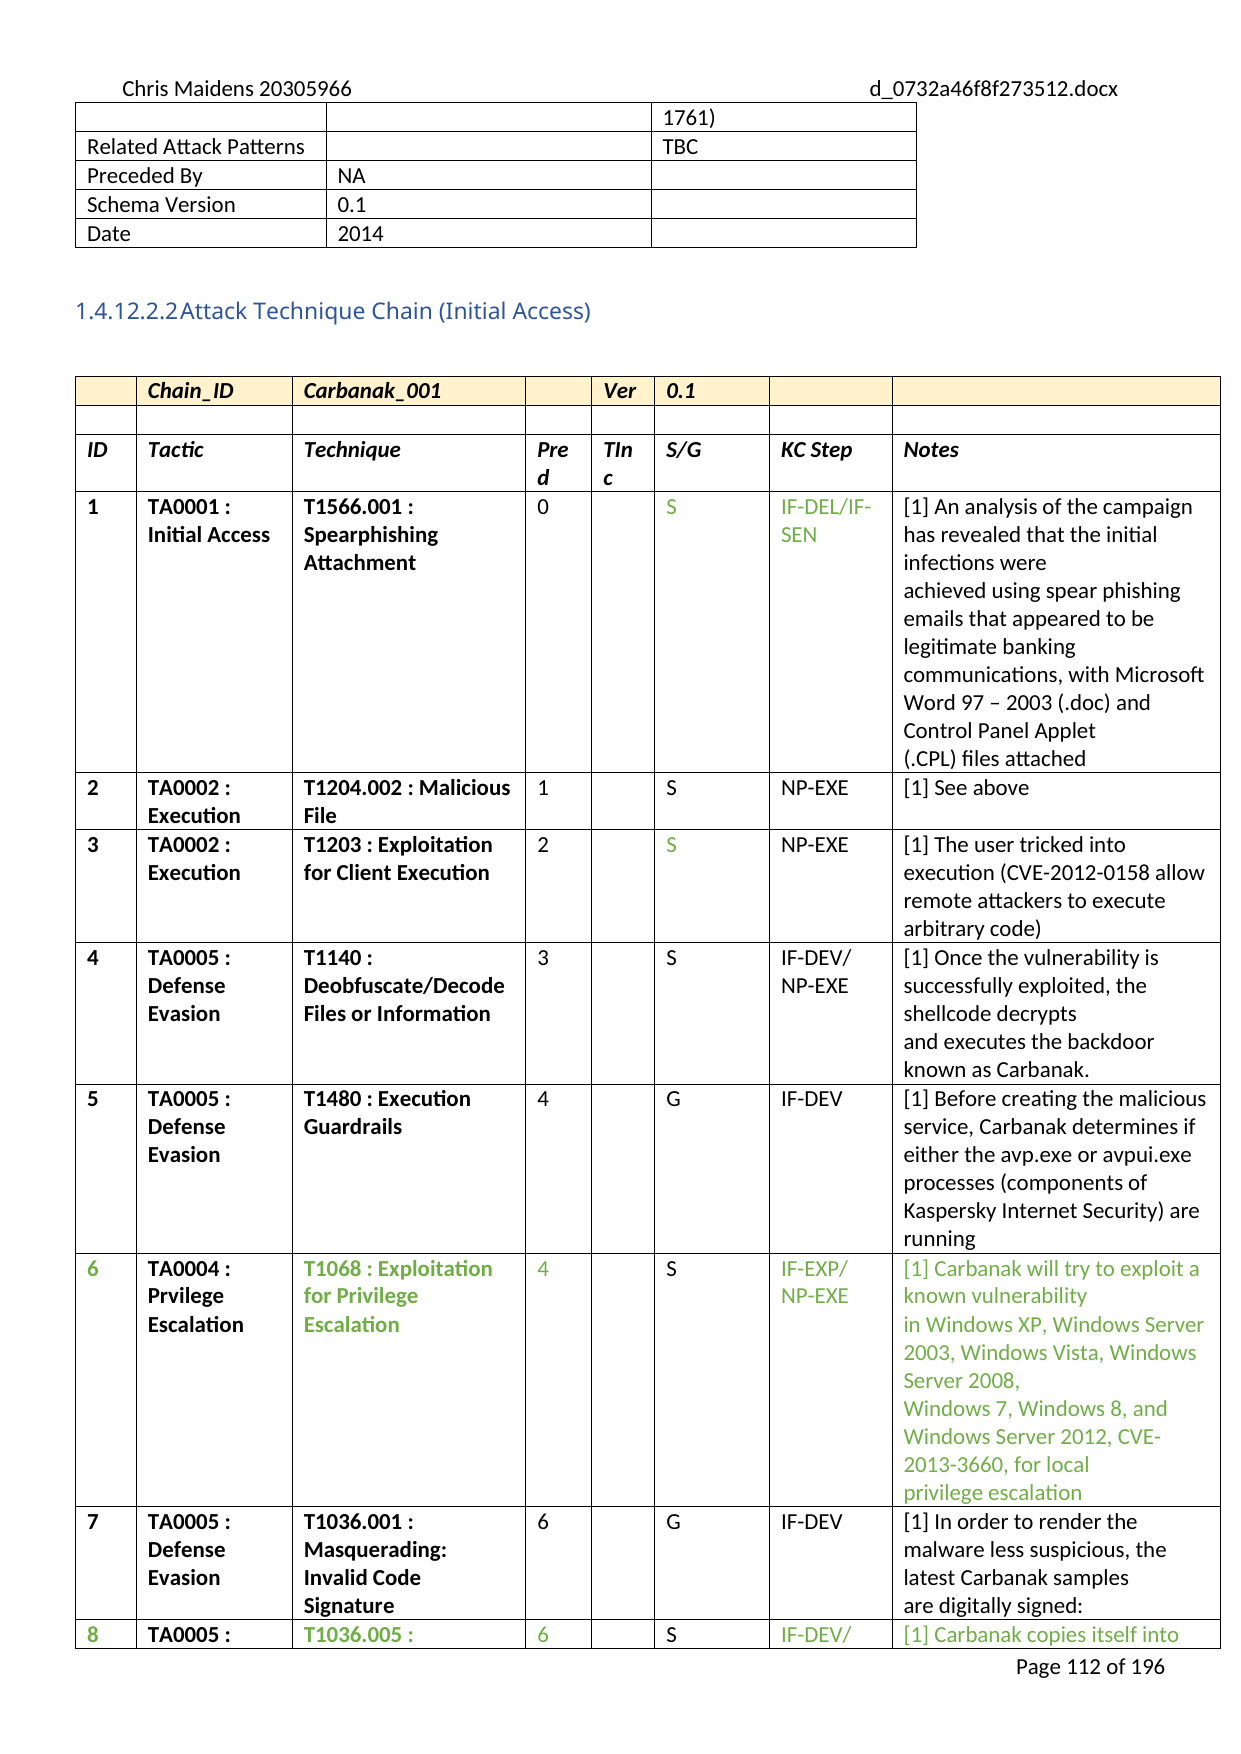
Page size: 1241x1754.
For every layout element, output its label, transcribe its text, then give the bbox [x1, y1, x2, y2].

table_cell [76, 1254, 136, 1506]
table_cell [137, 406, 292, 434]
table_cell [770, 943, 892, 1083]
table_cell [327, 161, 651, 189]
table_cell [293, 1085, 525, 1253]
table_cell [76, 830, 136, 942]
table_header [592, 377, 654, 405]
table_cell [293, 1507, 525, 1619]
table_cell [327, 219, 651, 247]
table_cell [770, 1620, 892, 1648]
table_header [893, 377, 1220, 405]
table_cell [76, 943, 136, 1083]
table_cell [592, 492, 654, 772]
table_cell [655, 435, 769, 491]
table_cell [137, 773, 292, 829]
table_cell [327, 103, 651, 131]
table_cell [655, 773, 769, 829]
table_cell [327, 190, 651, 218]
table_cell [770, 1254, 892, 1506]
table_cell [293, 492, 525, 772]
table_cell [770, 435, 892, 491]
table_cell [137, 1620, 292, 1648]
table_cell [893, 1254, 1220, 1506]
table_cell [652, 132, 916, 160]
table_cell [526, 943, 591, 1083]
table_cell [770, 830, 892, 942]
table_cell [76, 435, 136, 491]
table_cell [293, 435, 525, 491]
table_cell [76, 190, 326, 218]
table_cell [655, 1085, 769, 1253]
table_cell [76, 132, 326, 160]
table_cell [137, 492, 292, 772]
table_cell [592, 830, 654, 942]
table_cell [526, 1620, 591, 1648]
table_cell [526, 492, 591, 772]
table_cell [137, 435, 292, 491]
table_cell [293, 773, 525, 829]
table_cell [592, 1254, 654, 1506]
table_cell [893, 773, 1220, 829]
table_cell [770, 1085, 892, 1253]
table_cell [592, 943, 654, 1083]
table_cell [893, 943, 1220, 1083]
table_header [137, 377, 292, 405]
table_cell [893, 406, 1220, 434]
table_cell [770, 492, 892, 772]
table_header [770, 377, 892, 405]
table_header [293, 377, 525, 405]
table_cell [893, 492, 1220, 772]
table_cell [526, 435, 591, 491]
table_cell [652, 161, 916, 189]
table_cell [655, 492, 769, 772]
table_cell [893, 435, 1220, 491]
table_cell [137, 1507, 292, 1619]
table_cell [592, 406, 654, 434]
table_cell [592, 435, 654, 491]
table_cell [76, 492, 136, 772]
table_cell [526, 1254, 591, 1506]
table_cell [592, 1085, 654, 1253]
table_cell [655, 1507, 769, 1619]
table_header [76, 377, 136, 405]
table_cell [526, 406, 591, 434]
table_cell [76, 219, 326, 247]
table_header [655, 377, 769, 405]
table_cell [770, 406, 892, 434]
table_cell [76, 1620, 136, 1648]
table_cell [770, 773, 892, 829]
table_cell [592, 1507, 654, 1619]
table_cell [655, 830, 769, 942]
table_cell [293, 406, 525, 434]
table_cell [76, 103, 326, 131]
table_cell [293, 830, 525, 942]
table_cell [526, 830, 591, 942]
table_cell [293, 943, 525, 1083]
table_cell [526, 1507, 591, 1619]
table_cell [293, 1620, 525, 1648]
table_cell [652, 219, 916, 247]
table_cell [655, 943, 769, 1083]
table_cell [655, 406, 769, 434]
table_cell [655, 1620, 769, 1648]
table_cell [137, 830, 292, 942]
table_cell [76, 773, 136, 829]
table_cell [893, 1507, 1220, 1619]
subtitle Attack Technique Chain (Initial Access) [75, 295, 1165, 326]
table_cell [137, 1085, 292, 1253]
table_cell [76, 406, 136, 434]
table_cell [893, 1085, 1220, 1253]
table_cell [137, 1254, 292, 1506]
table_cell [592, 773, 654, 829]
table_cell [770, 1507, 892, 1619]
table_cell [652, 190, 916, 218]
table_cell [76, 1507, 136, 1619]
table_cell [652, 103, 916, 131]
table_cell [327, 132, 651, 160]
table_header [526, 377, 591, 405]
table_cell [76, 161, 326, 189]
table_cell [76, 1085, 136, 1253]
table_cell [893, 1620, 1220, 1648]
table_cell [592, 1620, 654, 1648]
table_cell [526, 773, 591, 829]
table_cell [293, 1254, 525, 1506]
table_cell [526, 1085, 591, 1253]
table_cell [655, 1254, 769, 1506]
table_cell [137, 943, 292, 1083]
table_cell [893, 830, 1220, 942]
